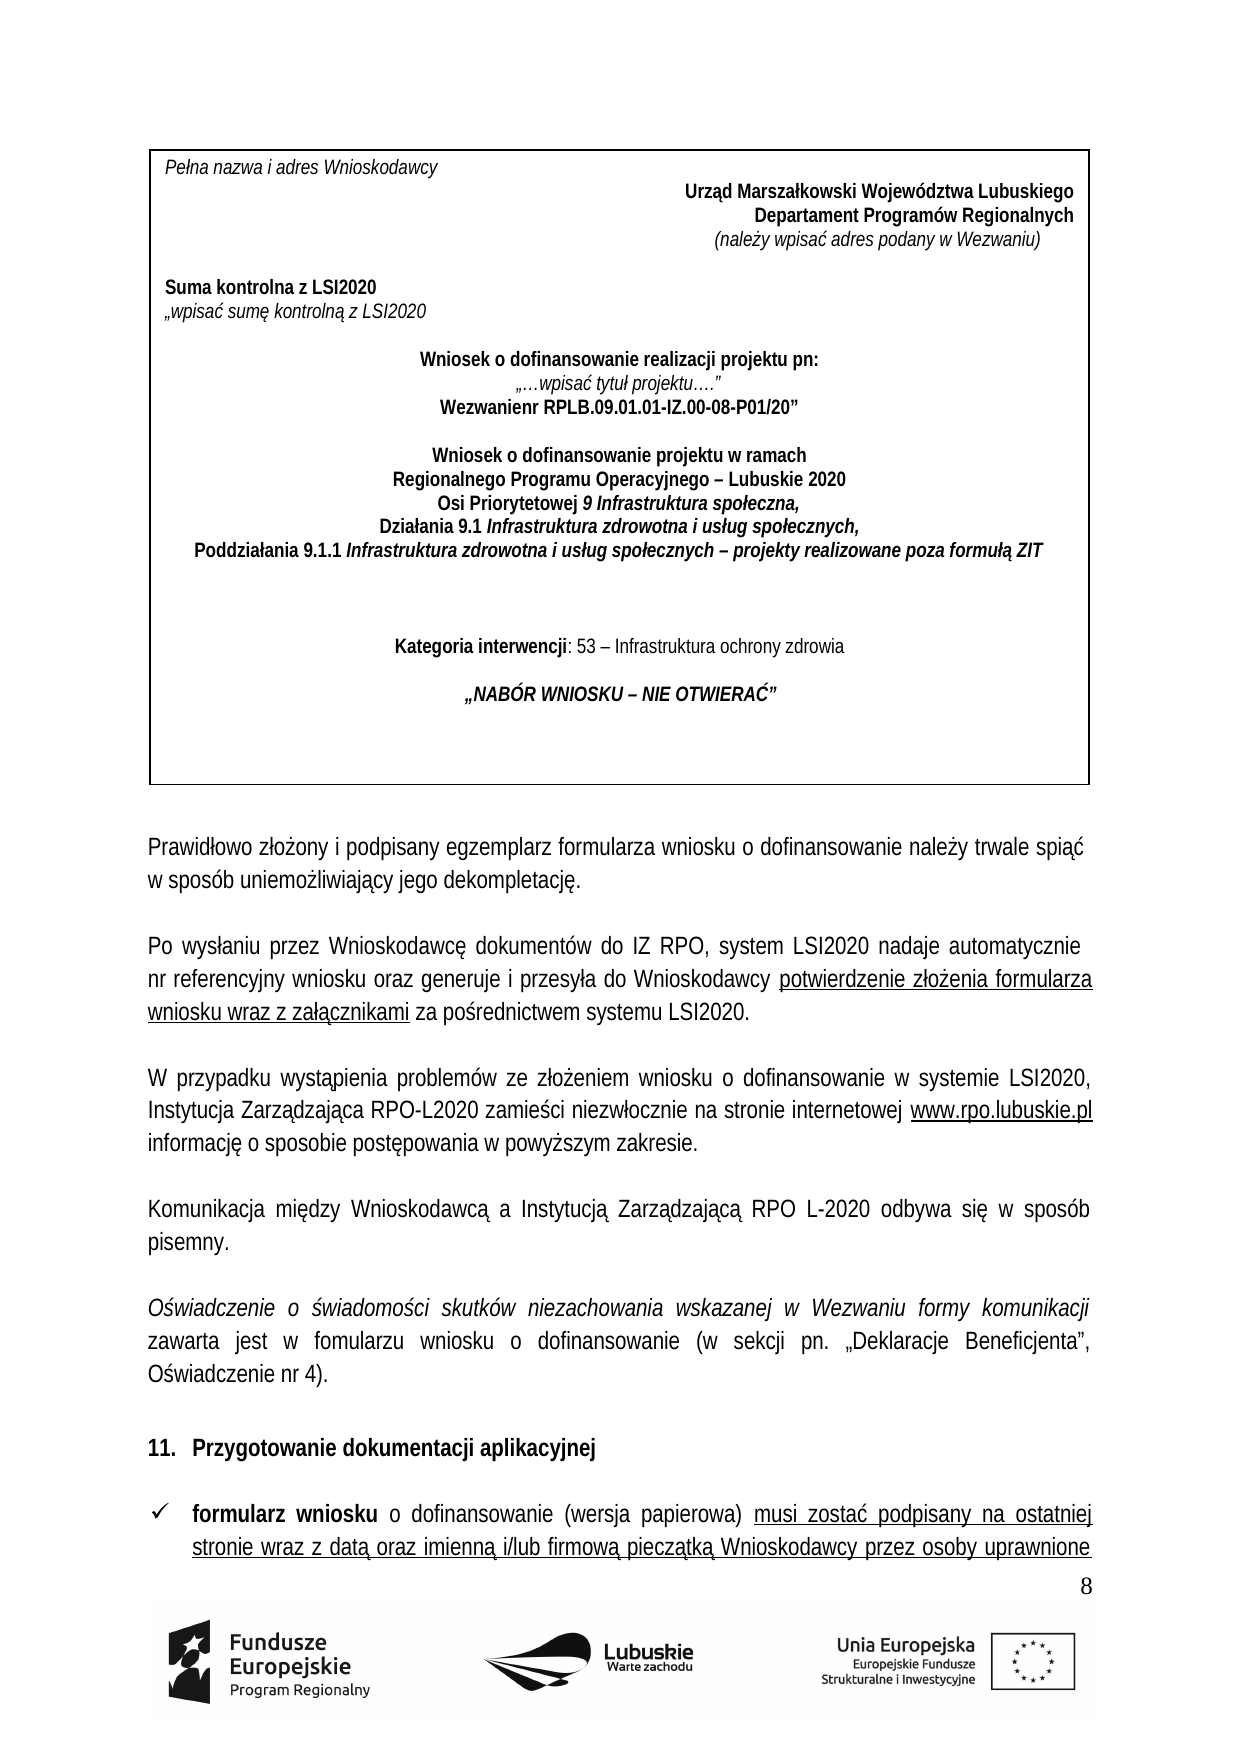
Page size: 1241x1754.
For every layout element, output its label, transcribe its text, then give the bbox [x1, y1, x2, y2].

picture [147, 1599, 1093, 1725]
subtitle Przygotowanie dokumentacji aplikacyjnej [148, 1433, 1093, 1462]
text Komunikacja między Wnioskodawcą a Instytucją Zarządzającą RPO L-2020 odbywa się w sposób pisemny. [148, 1194, 1093, 1256]
text Po wysłaniu przez Wnioskodawcę dokumentów do IZ RPO, system LSI2020 nadaje automatycznie nr referencyjny wniosku oraz generuje i przesyła do Wnioskodawcy potwierdzenie złożenia formularza wniosku wraz z załącznikami za pośrednictwem systemu LSI2020. [148, 931, 1093, 1025]
text W przypadku wystąpienia problemów ze złożeniem wniosku o dofinansowanie w systemie LSI2020, Instytucja Zarządzająca RPO-L2020 zamieści niezwłocznie na stronie internetowej www.rpo.lubuskie.pl informację o sposobie postępowania w powyższym zakresie. [148, 1063, 1093, 1157]
text Prawidłowo złożony i podpisany egzemplarz formularza wniosku o dofinansowanie należy trwale spiąć w sposób uniemożliwiający jego dekompletację. [148, 832, 1093, 894]
text Oświadczenie o świadomości skutków niezachowania wskazanej w Wezwaniu formy komunikacji zawarta jest w fomularzu wniosku o dofinansowanie (w sekcji pn. „Deklaracje Beneficjenta”, Oświadczenie nr 4). [148, 1293, 1093, 1387]
